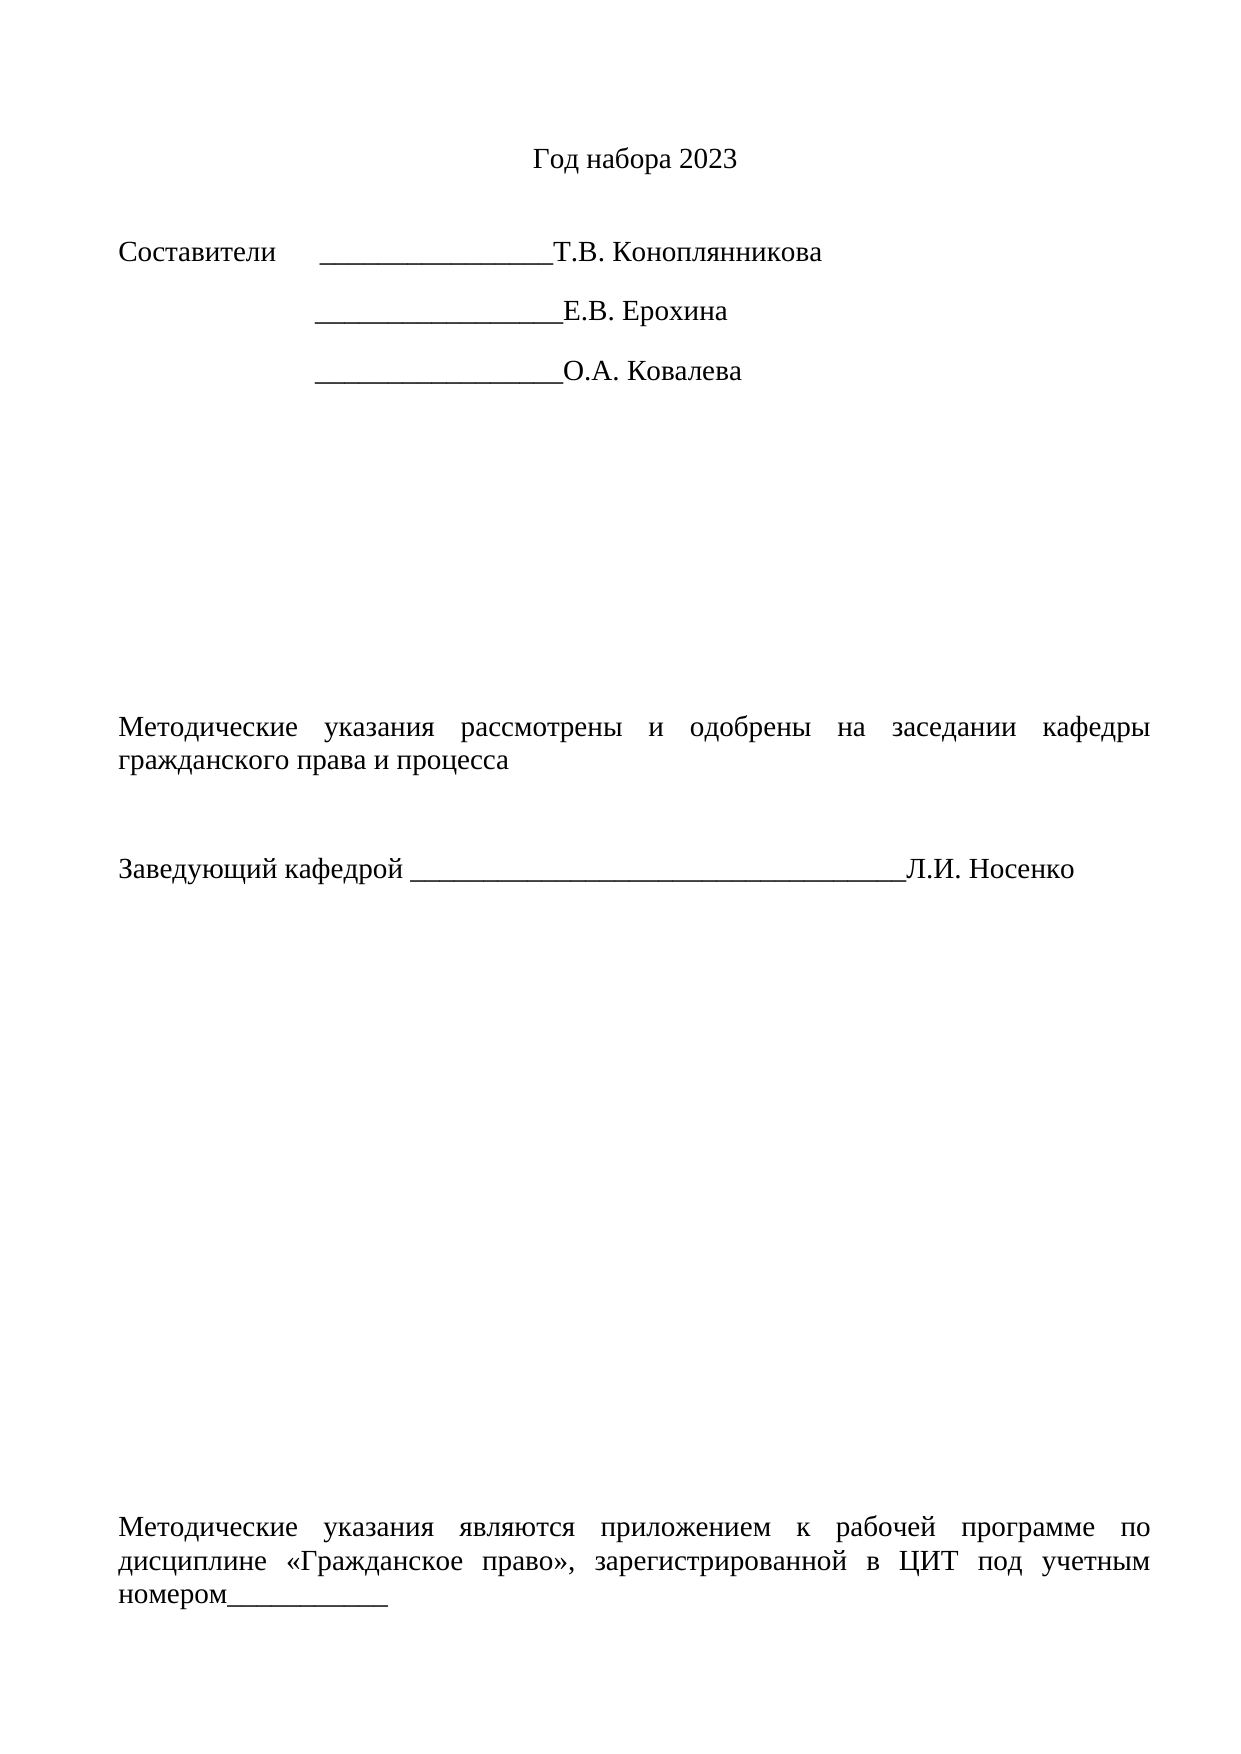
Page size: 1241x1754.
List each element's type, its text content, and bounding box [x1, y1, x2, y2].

text Методические указания рассмотрены и одобрены на заседании кафедры гражданского права и процесса [118, 709, 1152, 776]
text Методические указания являются приложением к рабочей программе по дисциплине «Гражданское право», зарегистрированной в ЦИТ под учетным номером___________ [118, 1509, 1152, 1610]
text Заведующий кафедрой __________________________________Л.И. Носенко [118, 851, 1152, 885]
text Составители ________________Т.В. Коноплянникова [118, 234, 1152, 267]
text _________________О.А. Ковалева [118, 353, 1152, 386]
text _________________Е.В. Ерохина [118, 293, 1152, 327]
text Год набора 2023 [118, 141, 1152, 174]
